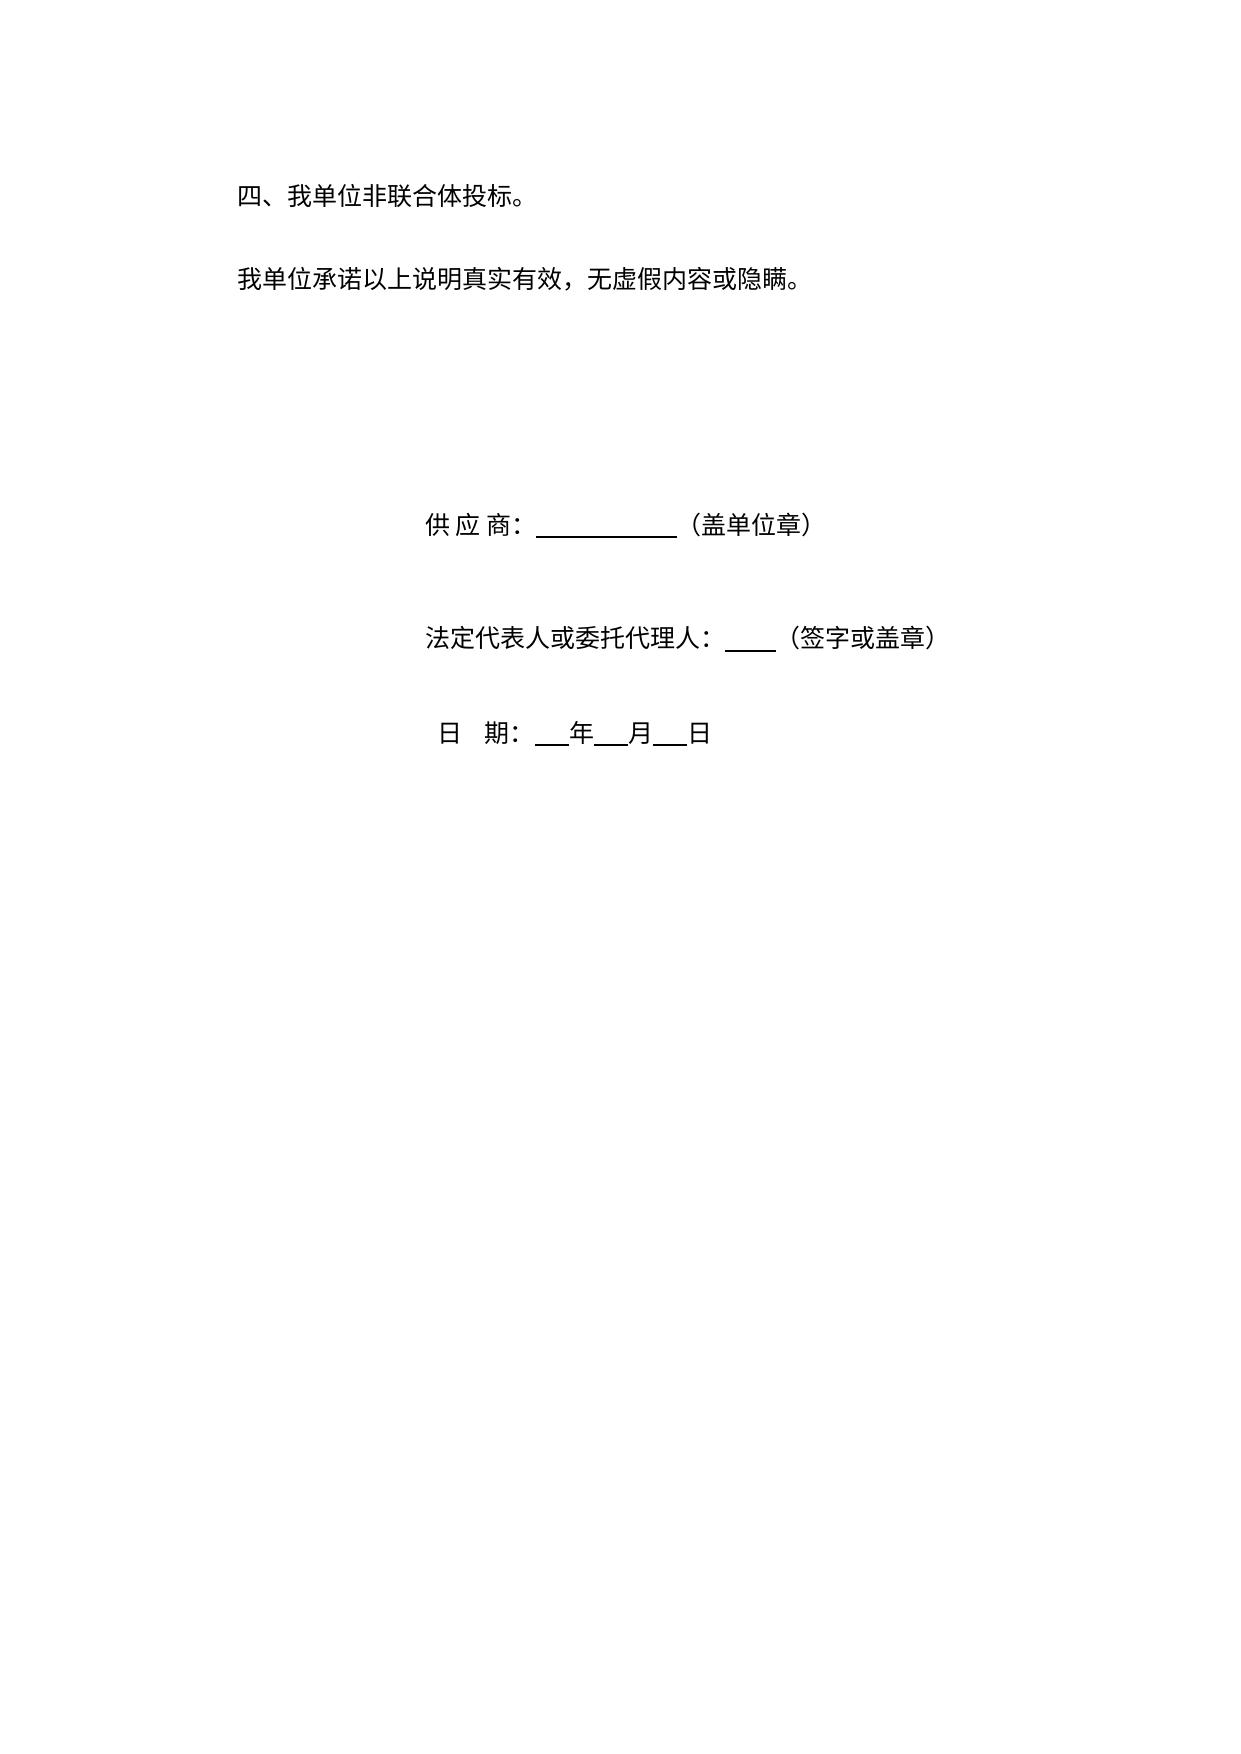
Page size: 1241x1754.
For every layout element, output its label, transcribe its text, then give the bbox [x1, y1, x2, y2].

text 法定代表人或委托代理人： （签字或盖章） [187, 604, 1053, 669]
subtitle 日 期： 年 月 日 [187, 699, 1053, 764]
text 我单位承诺以上说明真实有效，无虚假内容或隐瞒。 [187, 245, 1053, 310]
text 四、我单位非联合体投标。 [187, 162, 1053, 227]
text 供 应 商： （盖单位章） [187, 491, 1053, 556]
